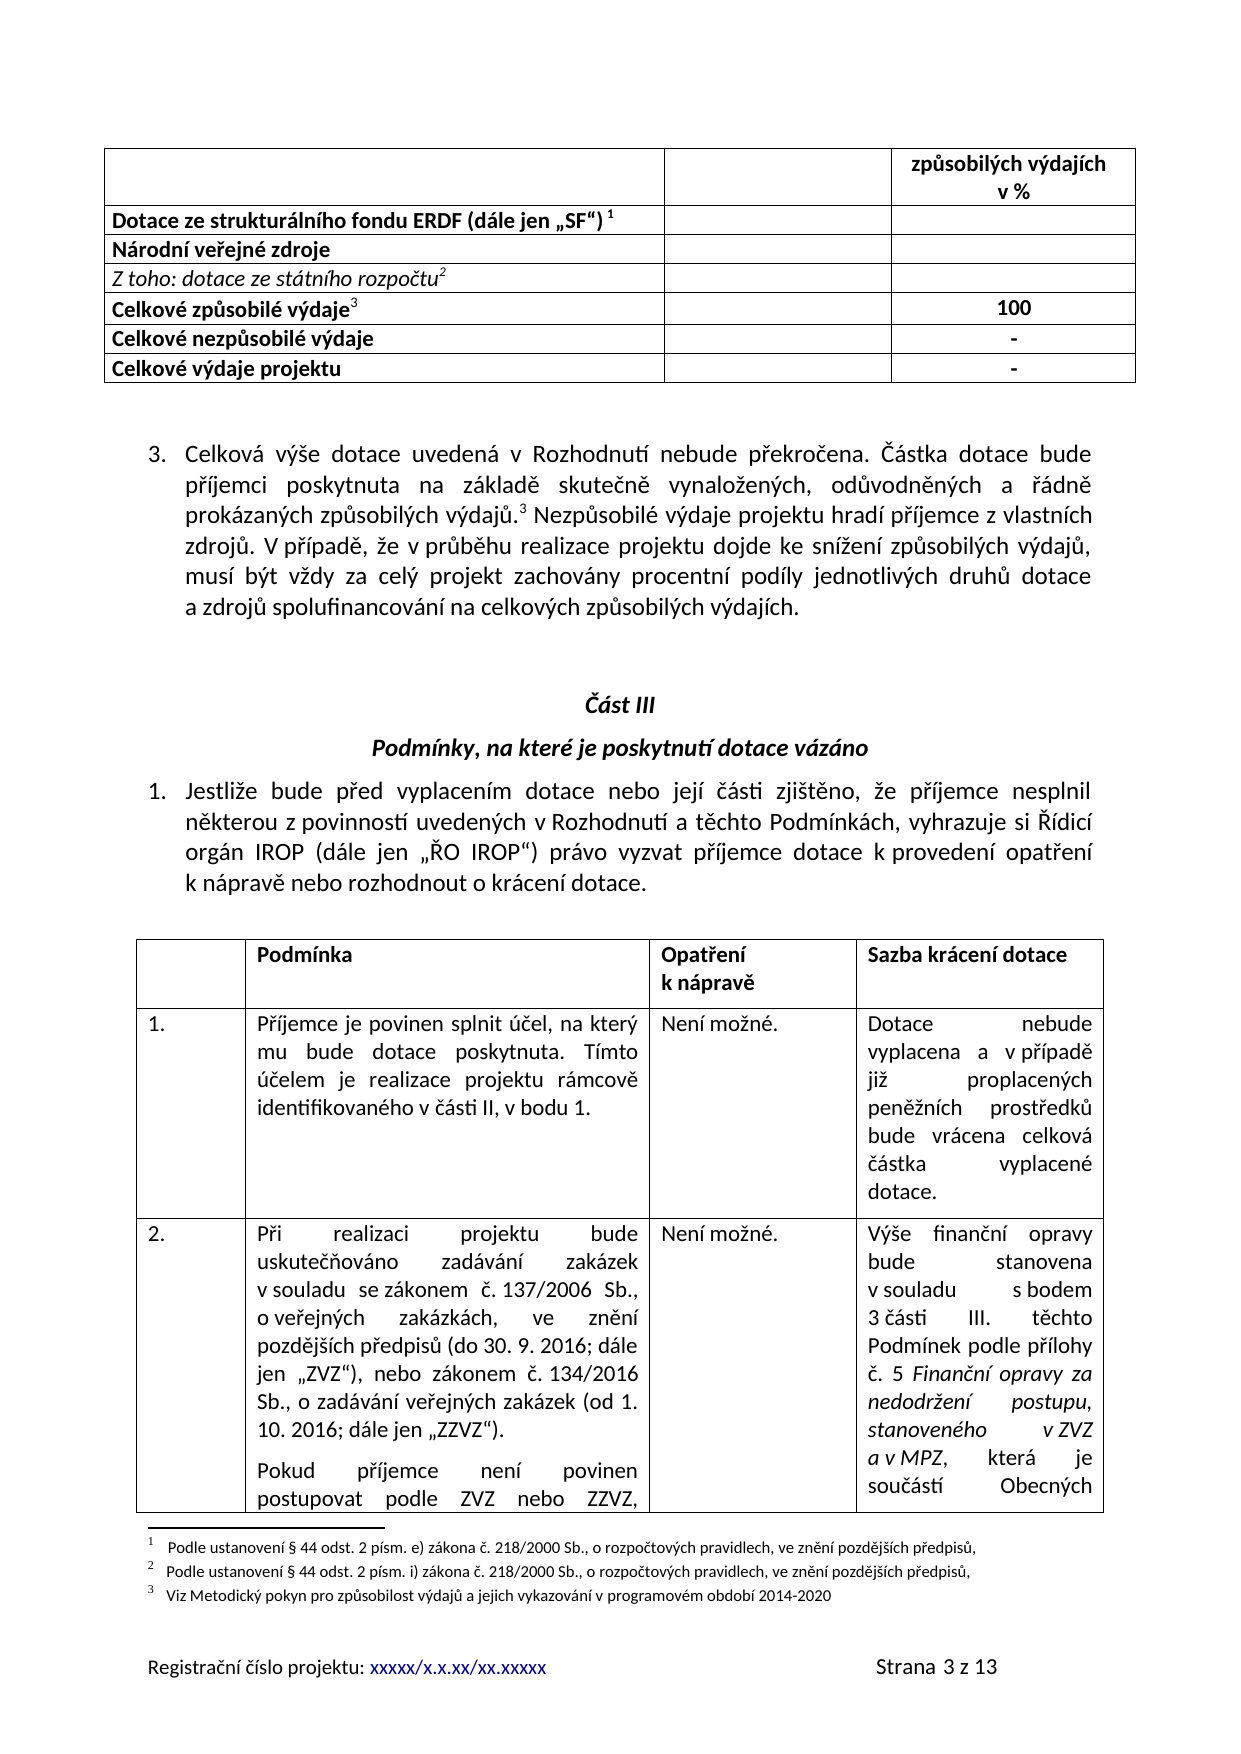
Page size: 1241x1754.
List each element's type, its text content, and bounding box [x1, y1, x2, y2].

table_header Podmínka [246, 940, 649, 1008]
table_cell Dotace ze strukturálního fondu ERDF (dále jen „SF“) [105, 206, 664, 234]
table_cell [892, 264, 1135, 292]
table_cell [246, 1219, 649, 1512]
subtitle Podmínky, na které je poskytnutí dotace vázáno [148, 732, 1092, 763]
table_cell Celkové způsobilé výdaje [105, 293, 664, 323]
table_cell [665, 293, 891, 323]
subtitle Část III [148, 689, 1092, 720]
table_cell Příjemce je povinen splnit účel, na který mu bude dotace poskytnuta. Tímto účelem je realizace projektu rámcově identifikovaného v části II, v bodu 1. [246, 1009, 649, 1218]
table_cell Celkové výdaje projektu [105, 354, 664, 382]
table_cell - [892, 325, 1135, 353]
table_header [137, 940, 245, 1008]
table_cell [892, 235, 1135, 263]
table_cell [665, 354, 891, 382]
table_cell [857, 1219, 1103, 1512]
table_cell Národní veřejné zdroje [105, 235, 664, 263]
table_cell 1. [137, 1009, 245, 1218]
table_cell Celkové nezpůsobilé výdaje [105, 325, 664, 353]
table_cell 2. [137, 1219, 245, 1512]
table_cell [665, 325, 891, 353]
table_cell Není možné. [650, 1219, 856, 1512]
table_cell 100 [892, 293, 1135, 323]
table_header Sazba krácení dotace [857, 940, 1103, 1008]
table_cell [665, 264, 891, 292]
table_cell [892, 206, 1135, 234]
table_cell Z toho: dotace ze státního rozpočtu [105, 264, 664, 292]
table_cell Není možné. [650, 1009, 856, 1218]
table_cell - [892, 354, 1135, 382]
table_cell [665, 206, 891, 234]
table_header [892, 149, 1135, 205]
list Celková výše dotace uvedená v Rozhodnutí nebude překročena. Částka dotace bude příjemci poskytnuta na základě skutečně vynaložených, odůvodněných a řádně prokázaných způsobilých výdajů.3 Nezpůsobilé výdaje projektu hradí příjemce z vlastních zdrojů. V případě, že v průběhu realizace projektu dojde ke snížení způsobilých výdajů, musí být vždy za celý projekt zachovány procentní podíly jednotlivých druhů dotace a zdrojů spolufinancování na celkových způsobilých výdajích. [148, 438, 1092, 621]
table_cell [665, 235, 891, 263]
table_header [105, 149, 664, 205]
table_header Opatření k nápravě [650, 940, 856, 1008]
list Jestliže bude před vyplacením dotace nebo její části zjištěno, že příjemce nesplnil některou z povinností uvedených v Rozhodnutí a těchto Podmínkách, vyhrazuje si Řídicí orgán IROP (dále jen „ŘO IROP“) právo vyzvat příjemce dotace k provedení opatření k nápravě nebo rozhodnout o krácení dotace. [148, 775, 1092, 897]
table_header Kč [665, 149, 891, 205]
table_cell Dotace nebude vyplacena a v případě již proplacených peněžních prostředků bude vrácena celková částka vyplacené dotace. [857, 1009, 1103, 1218]
